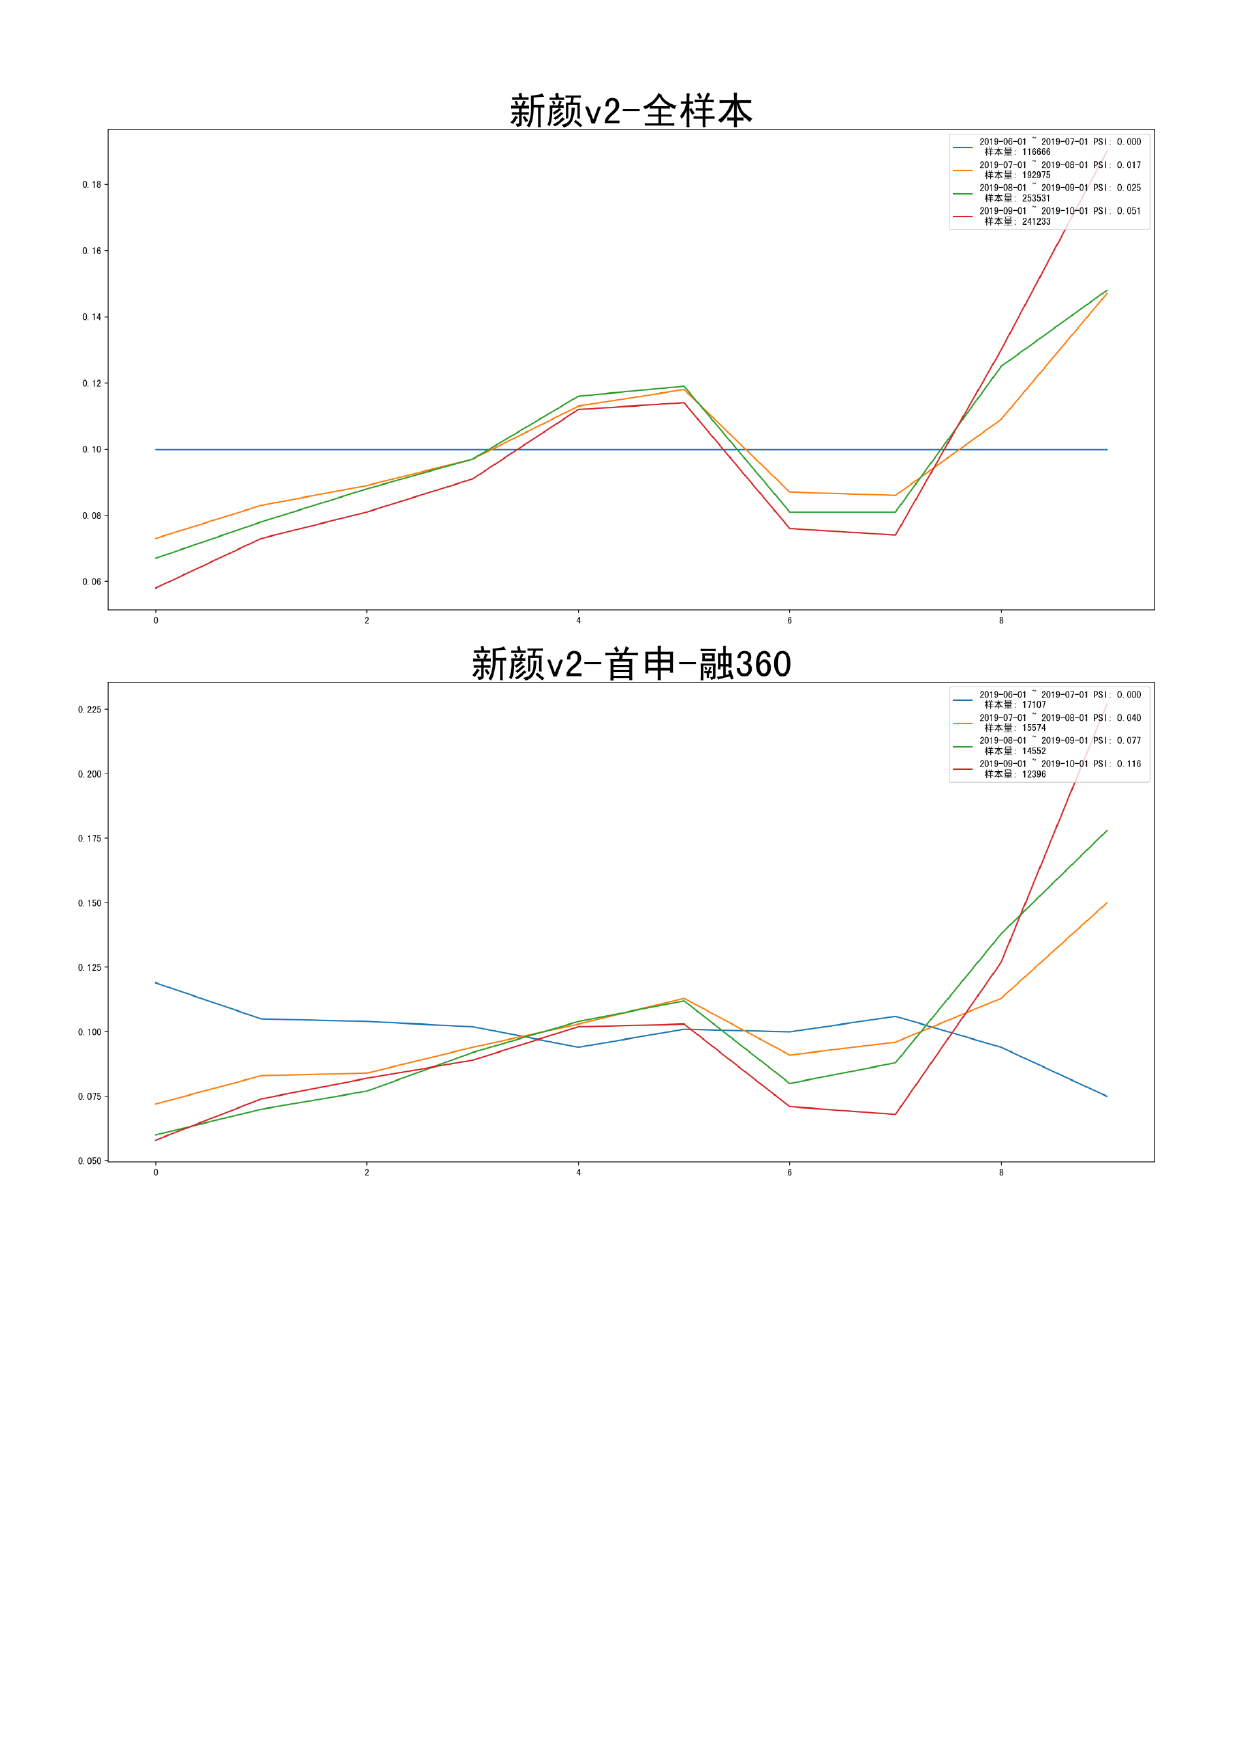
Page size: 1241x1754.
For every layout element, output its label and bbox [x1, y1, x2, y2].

picture [75, 80, 1165, 626]
picture [75, 633, 1165, 1178]
